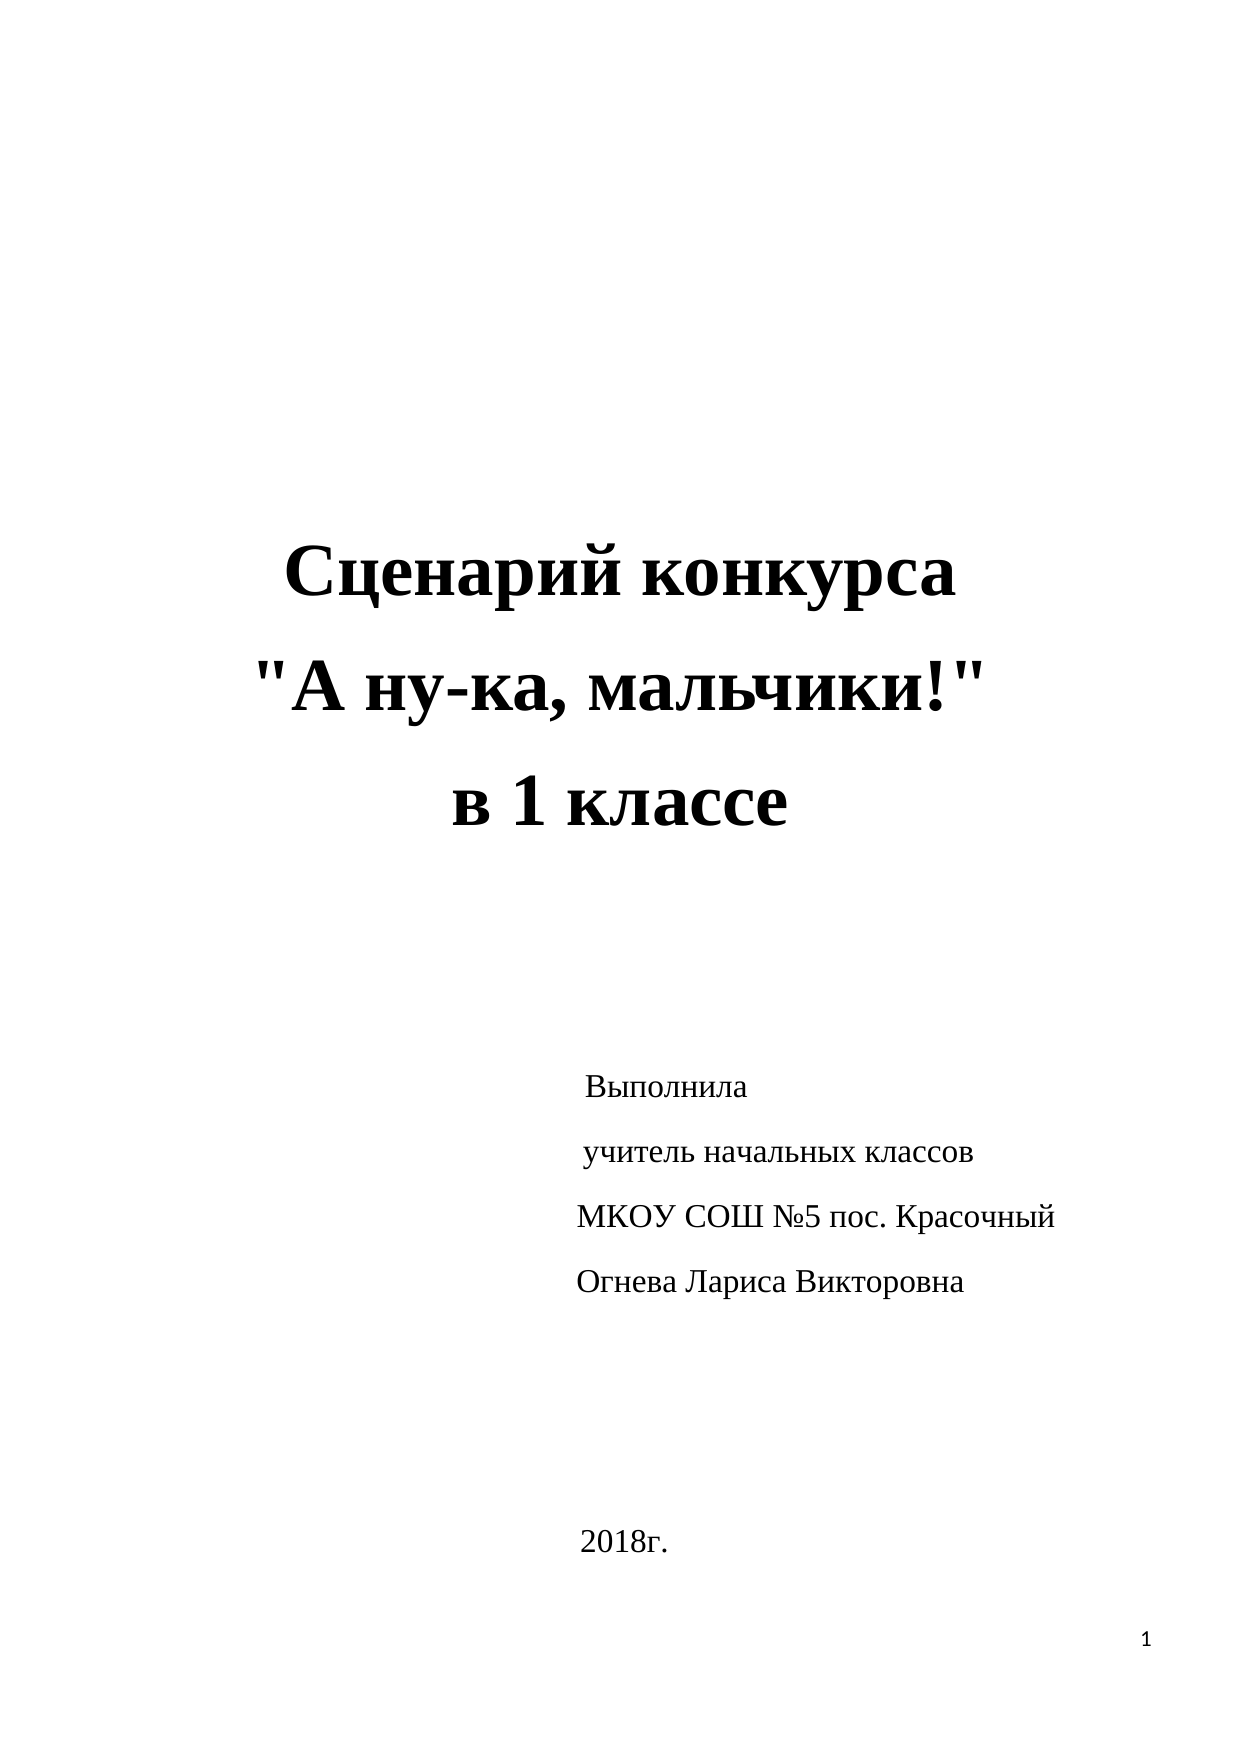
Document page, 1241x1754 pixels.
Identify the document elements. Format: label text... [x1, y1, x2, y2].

text 2018г. [89, 1521, 1152, 1559]
subtitle "А ну-ка, мальчики!" [89, 640, 1152, 727]
text учитель начальных классов [89, 1131, 1152, 1170]
subtitle Сценарий конкурса [89, 525, 1152, 611]
text Огнева Лариса Викторовна [89, 1261, 1152, 1299]
text Выполнила [89, 1067, 1152, 1105]
text в 1 классе [89, 756, 1152, 842]
text МКОУ СОШ №5 пос. Красочный [89, 1196, 1152, 1235]
